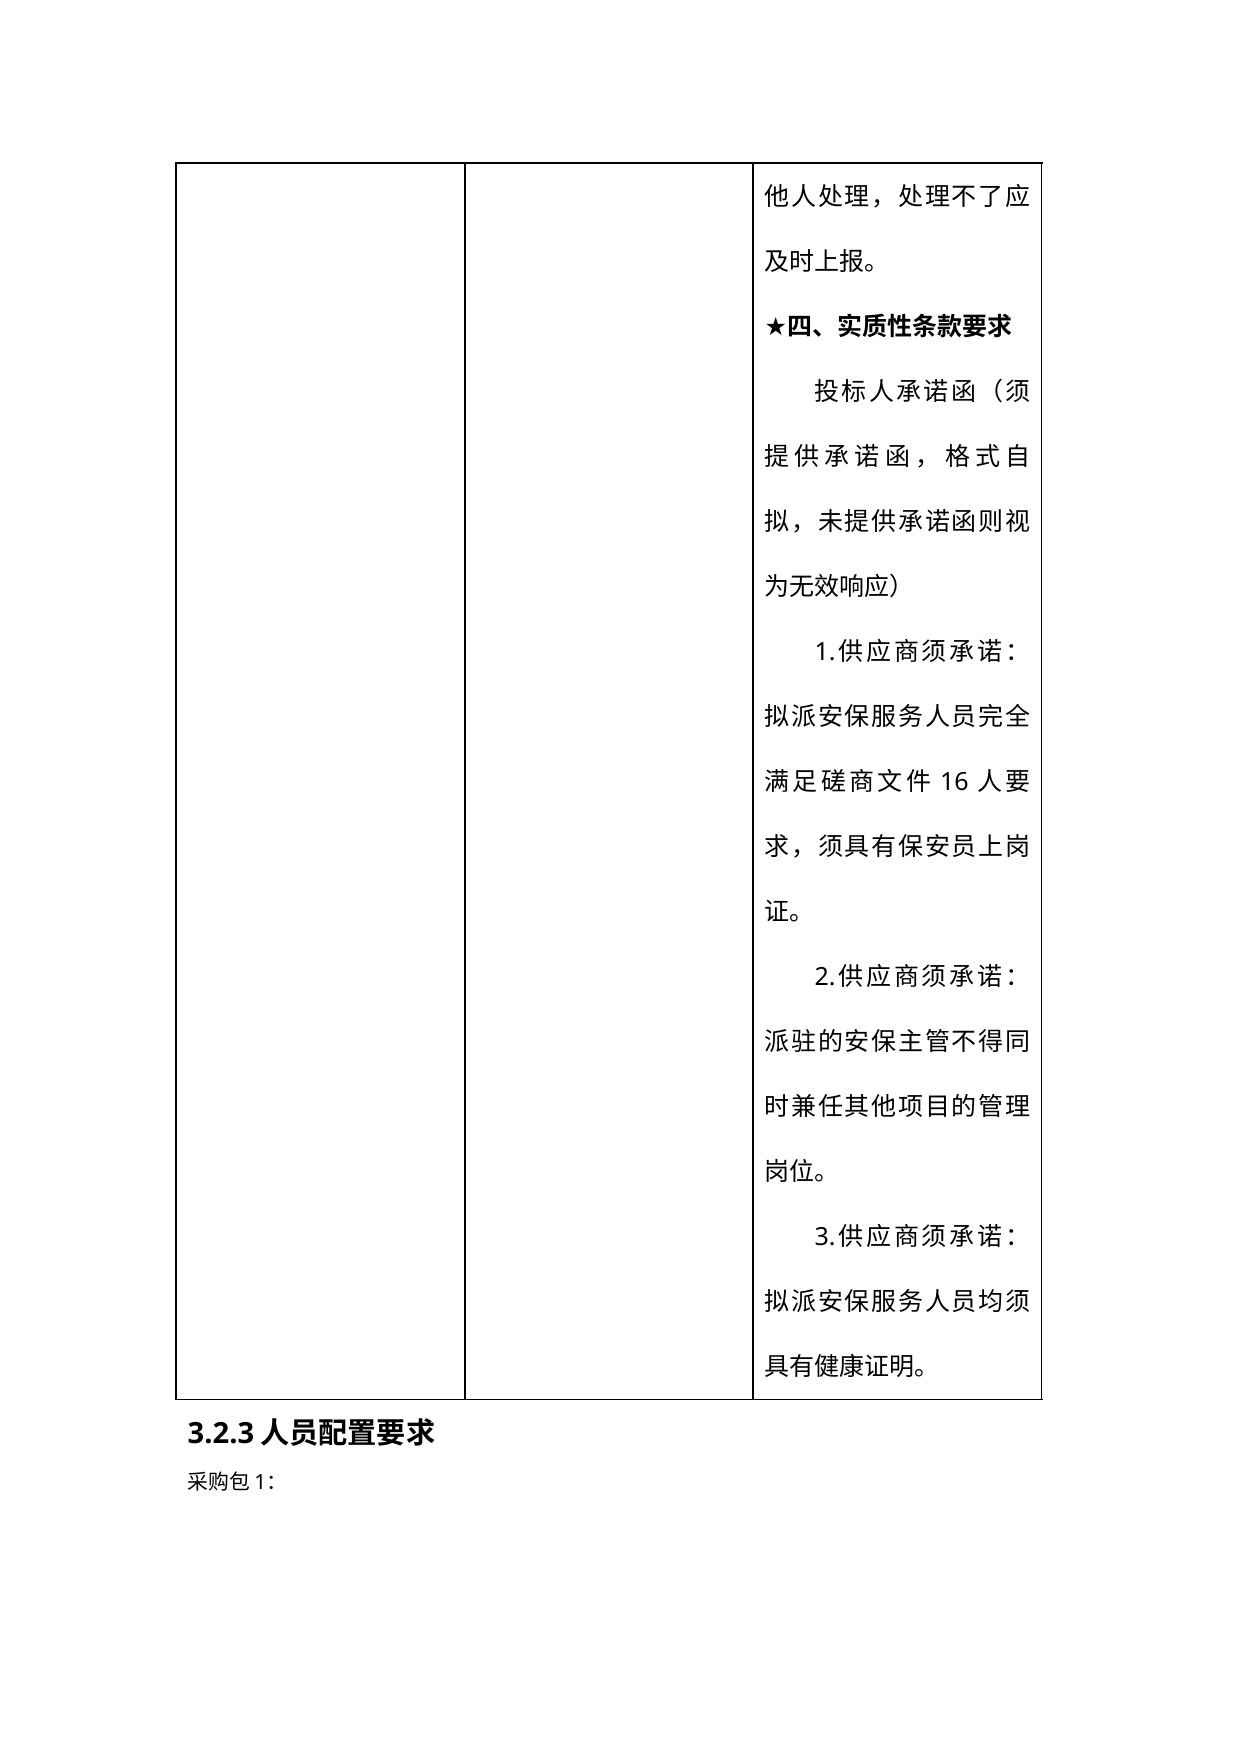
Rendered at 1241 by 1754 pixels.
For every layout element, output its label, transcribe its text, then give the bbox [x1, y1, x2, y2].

table_cell ★ [466, 164, 752, 1398]
text 采购包1： [187, 1465, 1053, 1498]
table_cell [754, 164, 1041, 1398]
text 3.2.3人员配置要求 [187, 1400, 1053, 1465]
table_cell 1 [177, 164, 464, 1398]
